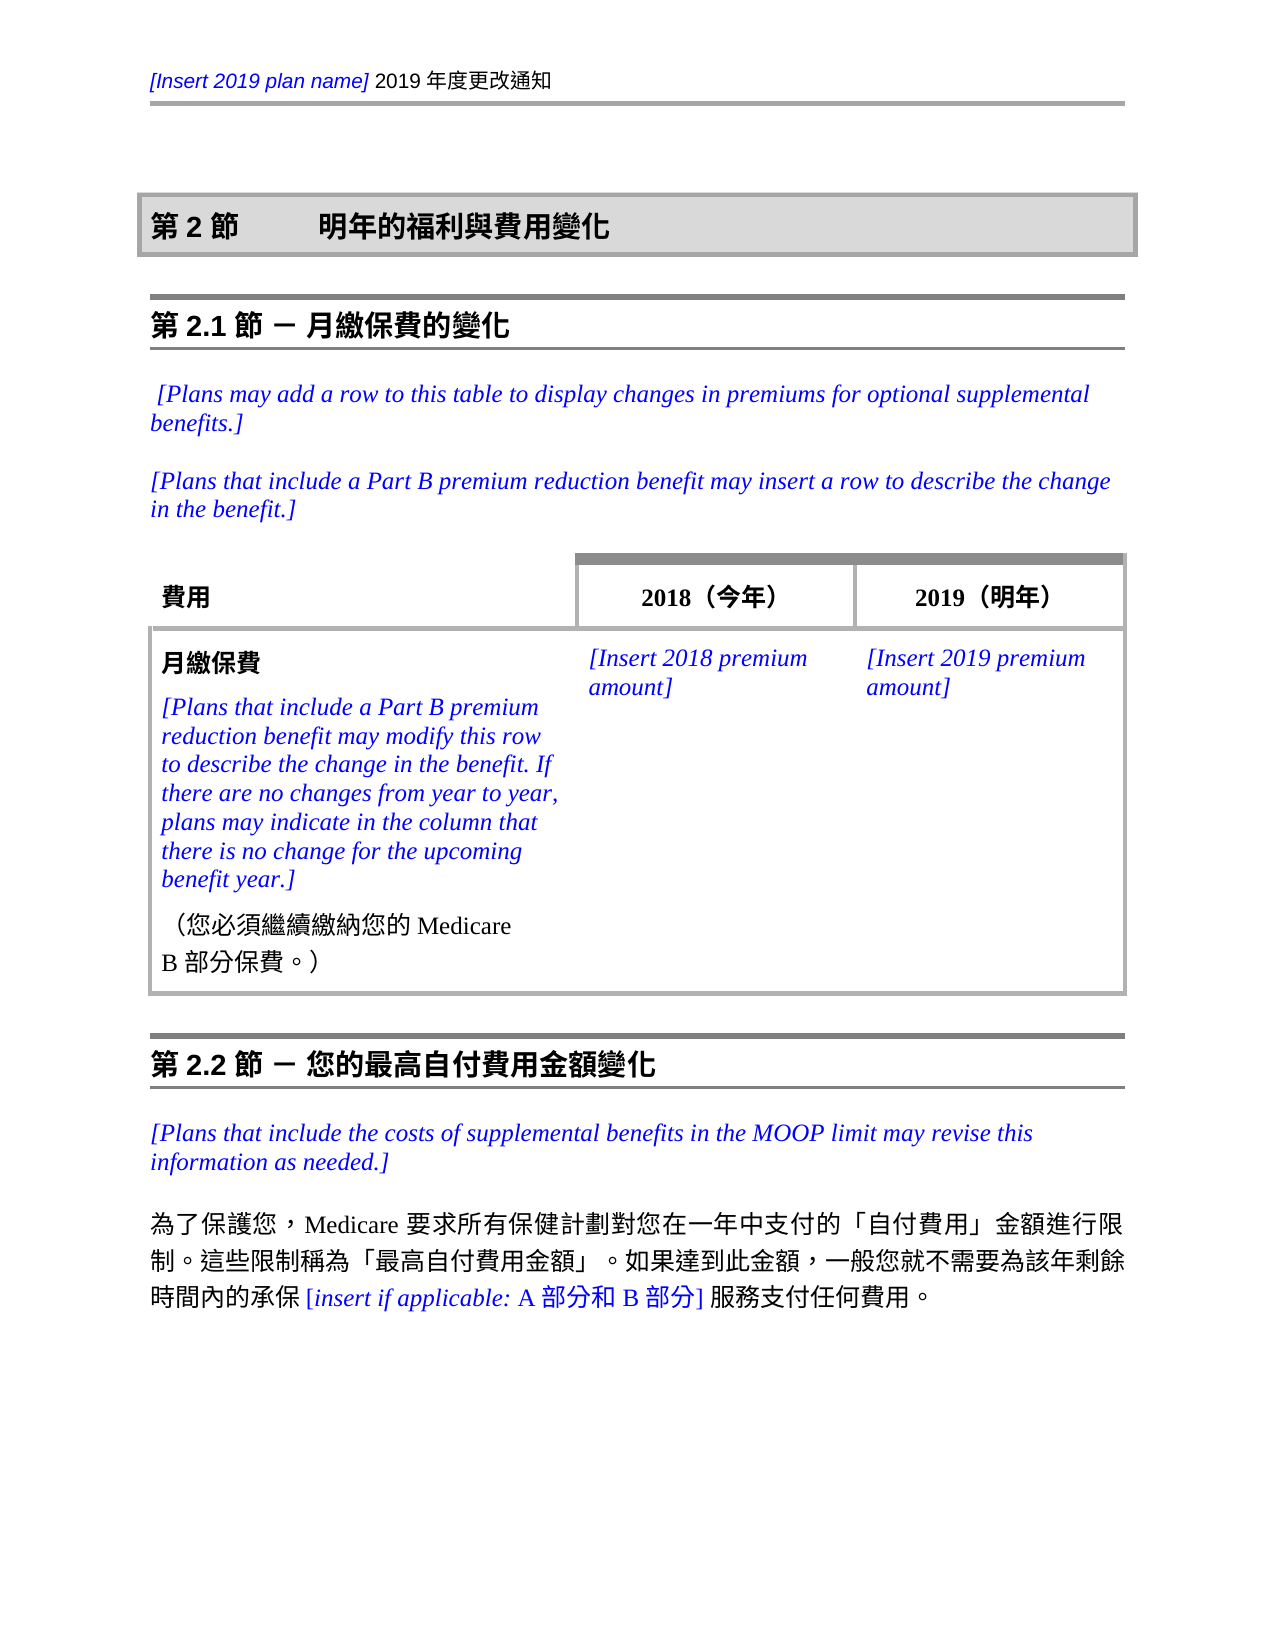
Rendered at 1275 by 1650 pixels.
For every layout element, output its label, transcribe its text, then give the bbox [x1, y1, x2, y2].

table_header 2019（明年） [857, 565, 1123, 626]
subtitle 第 2.1 節 － 月繳保費的變化 [150, 300, 1125, 347]
text [Plans that include a Part B premium reduction benefit may insert a row to describe the change in the benefit.] [150, 466, 1125, 523]
text 為了保護您，Medicare 要求所有保健計劃對您在一年中支付的「自付費用」金額進行限制。這些限制稱為「最高自付費用金額」。如果達到此金額，一般您就不需要為該年剩餘時間內的承保 [insert if applicable: A 部分和 B 部分] 服務支付任何費用。 [150, 1205, 1125, 1313]
table_header 費用 [150, 553, 575, 626]
subtitle 第 2.2 節 － 您的最高自付費用金額變化 [150, 1039, 1125, 1086]
table_cell [Insert 2018 premium amount] [577, 631, 855, 991]
table_cell 月繳保費 [Plans that include a Part B premium reduction benefit may modify this row to describe the change in the benefit. If there are no changes from year to year, plans may indicate in the column that there is no change for the upcoming benefit year.] （您必須繼續繳納您的 Medicare B 部分保費。） [152, 627, 577, 991]
subtitle 第 2 節 明年的福利與費用變化 [142, 197, 1133, 252]
text [Plans may add a row to this table to display changes in premiums for optional supplemental benefits.] [150, 379, 1125, 437]
table_header 2018（今年） [579, 565, 853, 626]
table_cell [Insert 2019 premium amount] [855, 631, 1123, 991]
text [Plans that include the costs of supplemental benefits in the MOOP limit may revise this information as needed.] [150, 1118, 1125, 1176]
